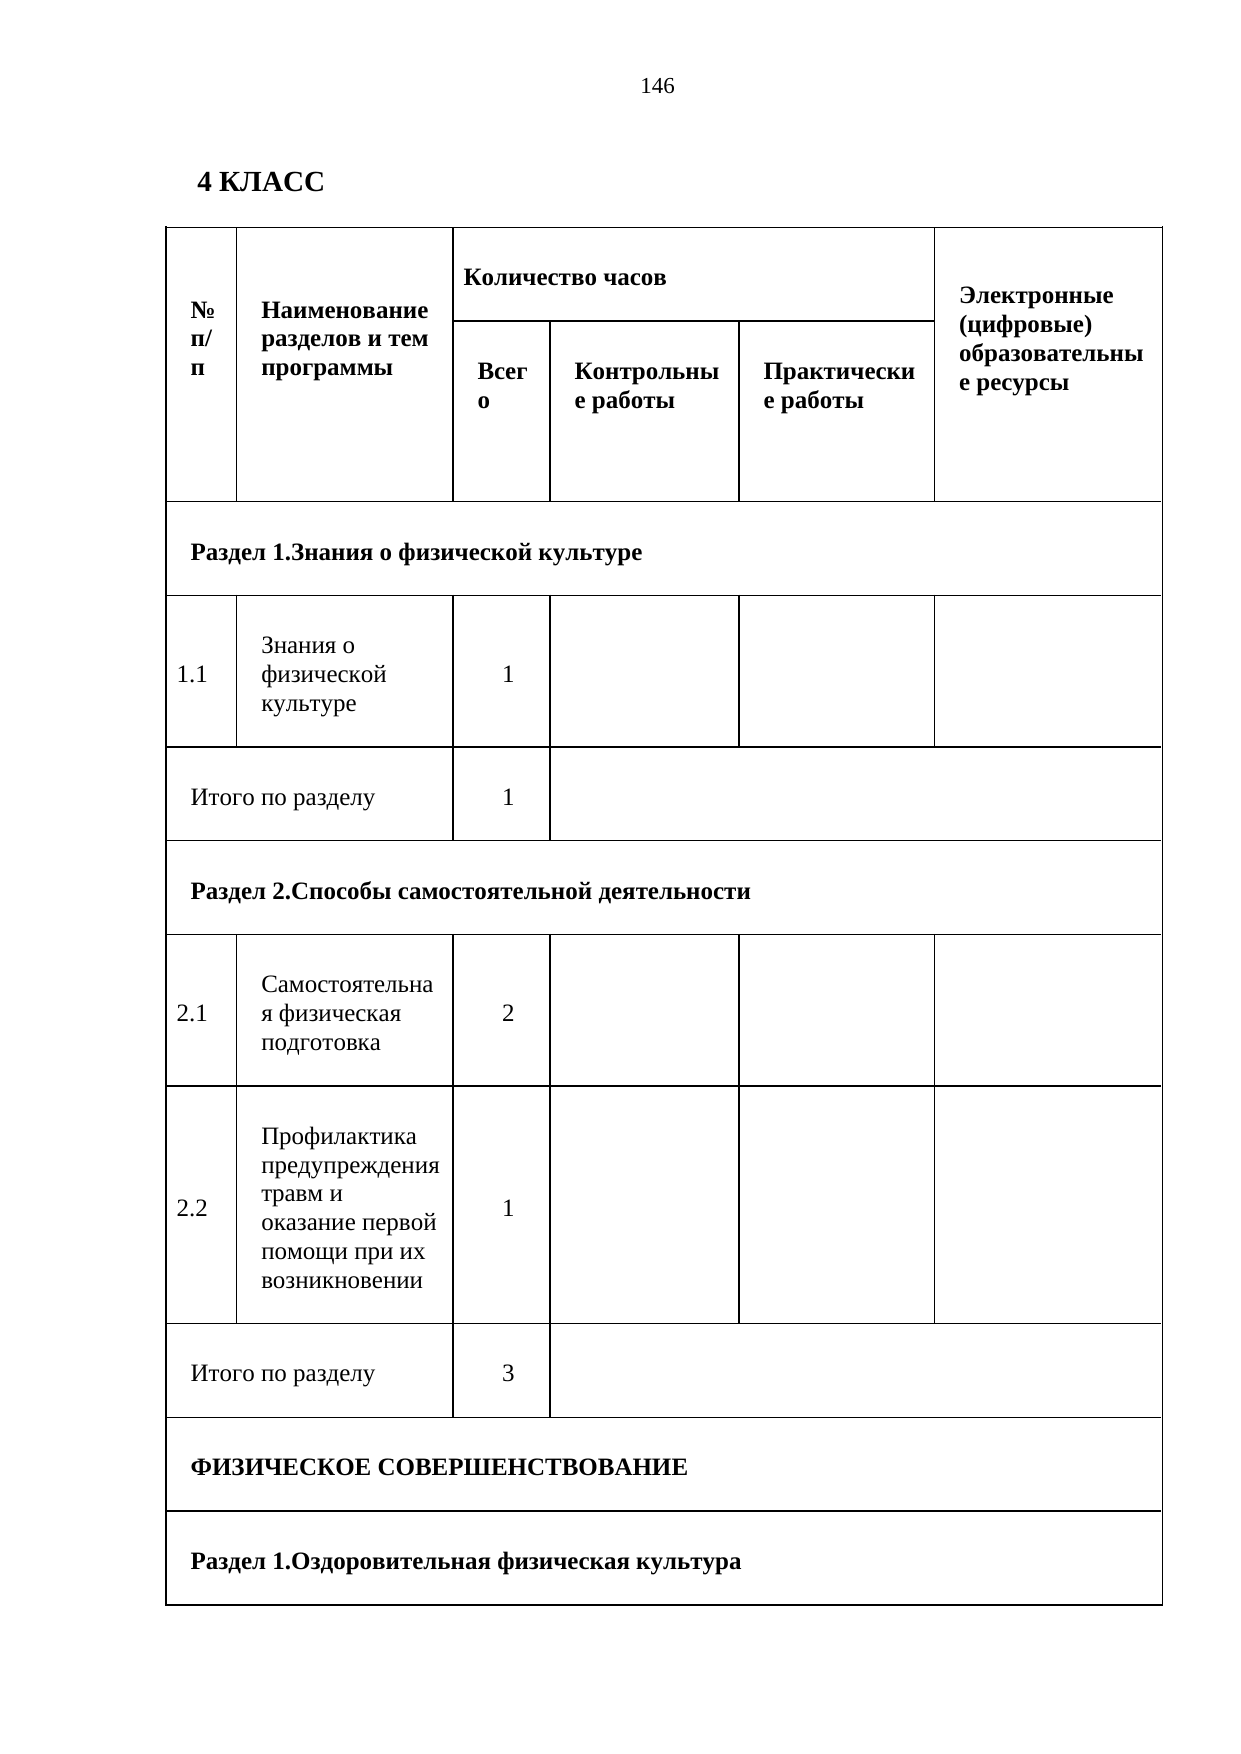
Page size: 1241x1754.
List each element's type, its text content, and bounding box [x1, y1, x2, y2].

table_header Электронные (цифровые) образовательные ресурсы [935, 228, 1162, 501]
table_cell 2 [454, 935, 549, 1085]
table_cell Практические работы [740, 322, 934, 501]
table_cell 3 [454, 1324, 549, 1416]
table_header Наименование разделов и тем программы [237, 228, 452, 501]
table_cell [935, 595, 1162, 746]
table_cell [935, 934, 1162, 1085]
text 4 КЛАСС [190, 164, 1152, 197]
table_cell ФИЗИЧЕСКОЕ СОВЕРШЕНСТВОВАНИЕ [167, 1416, 1162, 1510]
table_cell [740, 596, 934, 746]
table_cell [551, 1087, 738, 1323]
table_cell Самостоятельная физическая подготовка [237, 935, 452, 1085]
table_header Количество часов [454, 228, 934, 320]
table_cell Всего [454, 322, 549, 501]
table_cell Профилактика предупреждения травм и оказание первой помощи при их возникновении [237, 1087, 452, 1323]
table_cell 2.1 [167, 935, 236, 1085]
table_cell Раздел 2.Способы самостоятельной деятельности [167, 840, 1162, 934]
table_cell Итого по разделу [167, 1324, 452, 1416]
table_cell Итого по разделу [167, 748, 452, 840]
table_cell Раздел 1.Знания о физической культуре [167, 501, 1162, 594]
table_cell Контрольные работы [551, 322, 738, 501]
table_cell 1 [454, 748, 549, 840]
table_cell Раздел 1.Оздоровительная физическая культура [167, 1510, 1162, 1604]
table_cell 1 [454, 596, 549, 746]
table_cell [935, 1085, 1162, 1323]
table_cell 2.2 [167, 1087, 236, 1323]
table_cell [551, 935, 738, 1085]
table_cell 1.1 [167, 596, 236, 746]
table_header № п/п [167, 228, 236, 501]
table_cell [551, 1323, 1162, 1416]
table_cell 1 [454, 1087, 549, 1323]
table_cell [551, 596, 738, 746]
table_cell Знания о физической культуре [237, 596, 452, 746]
table_cell [740, 935, 934, 1085]
table_cell [551, 746, 1162, 840]
table_cell [740, 1087, 934, 1323]
